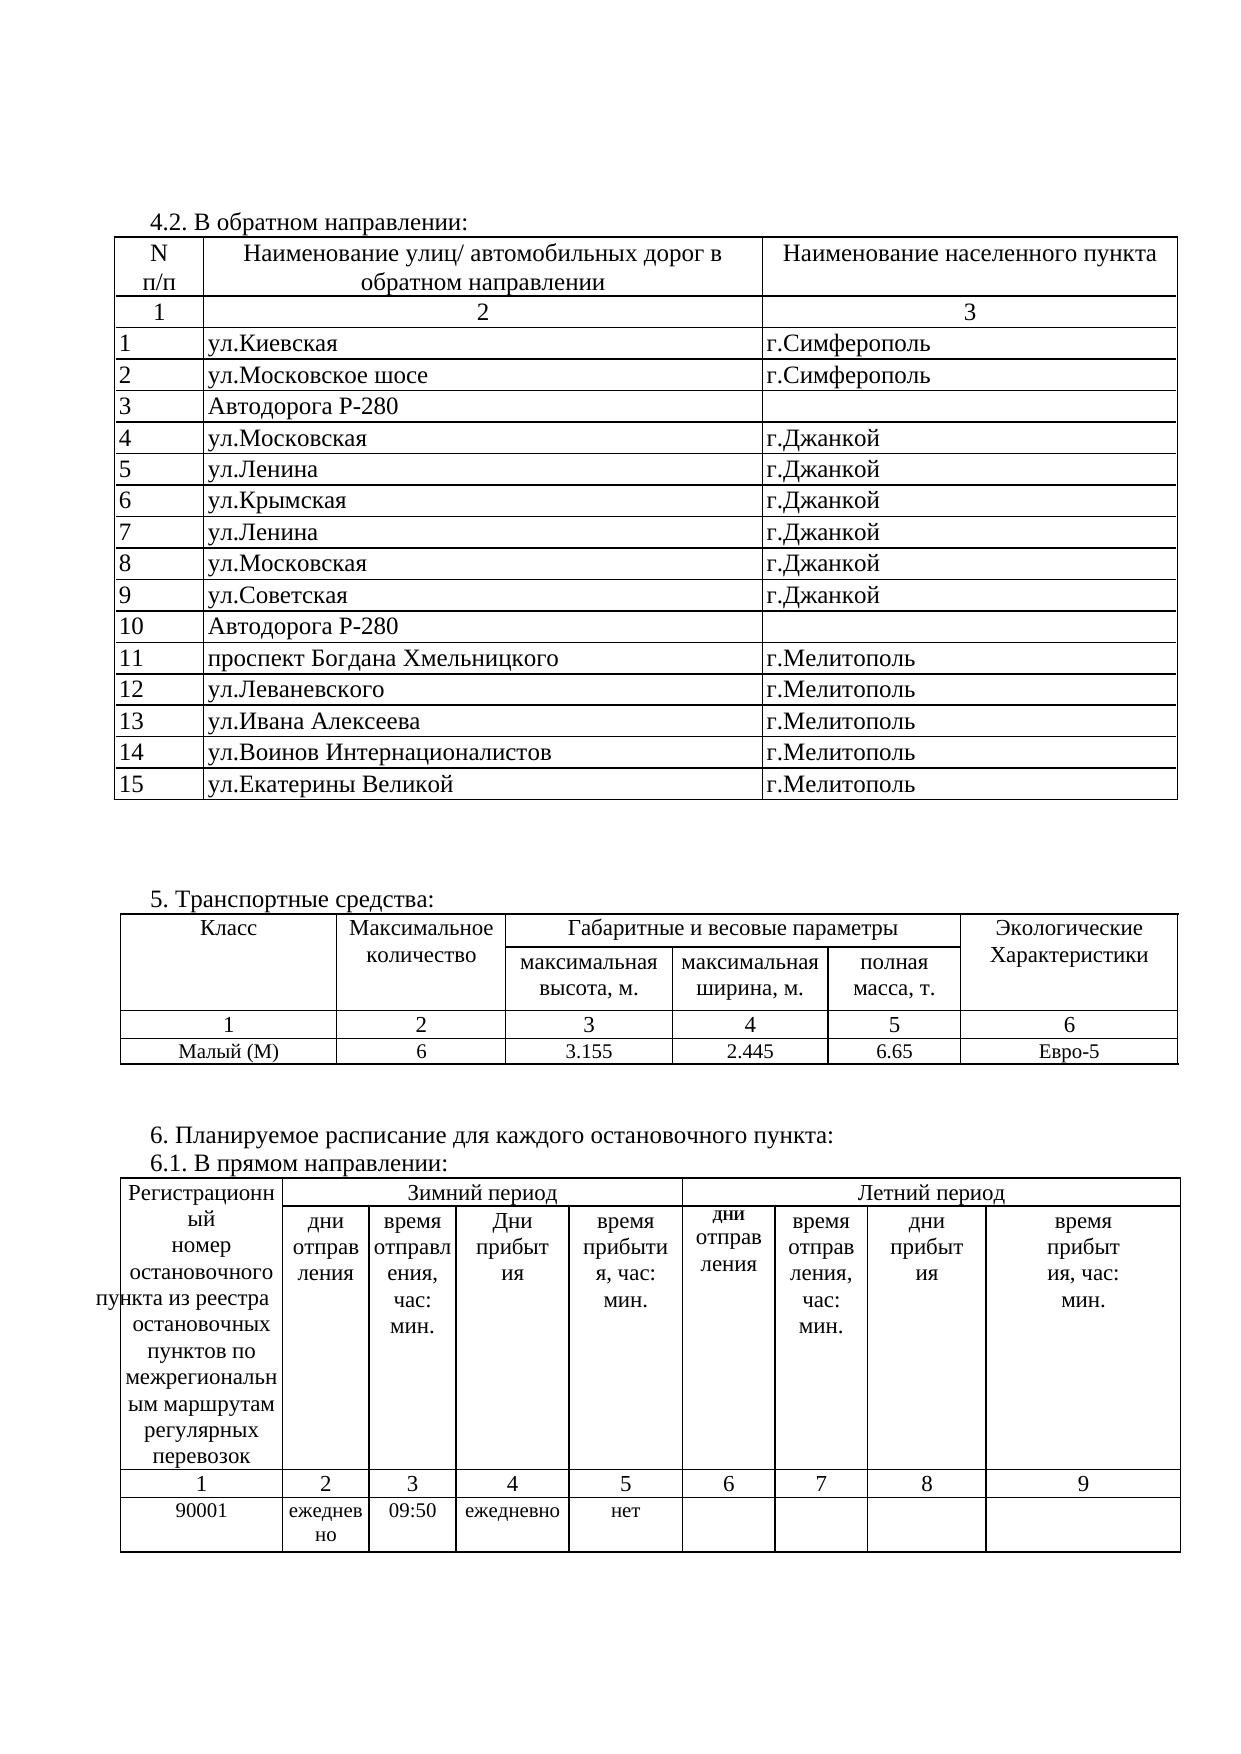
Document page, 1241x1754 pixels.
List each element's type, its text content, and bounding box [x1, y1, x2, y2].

table_cell ул.Советская [204, 580, 762, 610]
text 6.1. В прямом направлении: [150, 1148, 1090, 1177]
table_cell 1 [115, 328, 203, 358]
table_cell 14 [115, 737, 203, 767]
table_cell ул.Ивана Алексеева [204, 706, 762, 736]
table_header Летний период [683, 1179, 1180, 1205]
table_cell г.Мелитополь [763, 704, 1177, 736]
table_cell Евро-5 [961, 1039, 1177, 1063]
table_header Наименование населенного пункта [763, 238, 1177, 295]
table_cell ежедневно [457, 1498, 568, 1551]
table_cell ежедневно [283, 1498, 368, 1551]
table_cell ул.Московское шосе [204, 360, 762, 390]
table_cell г.Джанкой [763, 579, 1177, 610]
table_cell [763, 390, 1177, 421]
table_cell 7 [776, 1470, 867, 1497]
table_cell 8 [115, 548, 203, 578]
table_cell [763, 610, 1177, 641]
table_cell 4 [457, 1470, 568, 1497]
table_cell 5 [570, 1470, 682, 1497]
table_cell ул.Московская [204, 423, 762, 453]
table_cell 6 [961, 1011, 1177, 1037]
table_cell Малый (М) [121, 1039, 336, 1063]
table_cell 13 [115, 705, 203, 736]
table_cell 3 [115, 391, 203, 421]
text 4.2. В обратном направлении: [150, 207, 1090, 236]
table_cell г.Симферополь [763, 327, 1177, 358]
table_cell ул.Ленина [204, 517, 762, 547]
table_cell 1 [121, 1470, 282, 1497]
table_cell 3 [763, 295, 1177, 327]
text 6. Планируемое расписание для каждого остановочного пункта: [150, 1120, 1090, 1148]
table_cell г.Мелитополь [763, 736, 1177, 767]
table_cell 8 [868, 1470, 985, 1497]
table_cell полная масса, т. [829, 948, 960, 1009]
table_cell нет [570, 1498, 682, 1551]
table_cell 3 [506, 1011, 672, 1037]
table_cell дни прибыт ия [868, 1207, 985, 1469]
table_cell г.Симферополь [763, 358, 1177, 390]
table_cell 4 [115, 422, 203, 453]
table_header Максимальное количество [337, 915, 505, 1009]
table_cell г.Мелитополь [763, 767, 1177, 799]
table_cell [868, 1498, 985, 1551]
table_cell 09:50 [370, 1498, 455, 1551]
table_cell 6 [683, 1470, 774, 1497]
table_cell ул.Ленина [204, 454, 762, 484]
table_cell Автодорога Р-280 [204, 391, 762, 421]
table_cell ул.Воинов Интернационалистов [204, 737, 762, 767]
table_cell Автодорога Р-280 [204, 612, 762, 641]
table_cell 6 [115, 485, 203, 516]
table_cell время прибыти я, час: мин. [570, 1207, 682, 1469]
table_cell 5 [829, 1011, 960, 1037]
table_header Экологические Характеристики [961, 915, 1177, 1009]
table_cell 9 [987, 1470, 1180, 1497]
table_cell 4 [673, 1011, 827, 1037]
table_cell максимальная высота, м. [506, 948, 672, 1009]
table_cell время отправ ления, час: мин. [776, 1207, 867, 1469]
table_cell ул.Крымская [204, 486, 762, 516]
table_cell 1 [115, 296, 203, 327]
table_cell 15 [115, 768, 203, 799]
table_cell время отправл ения, час: мин. [370, 1207, 455, 1469]
table_cell 6 [337, 1039, 505, 1063]
table_cell 1 [121, 1011, 336, 1037]
table_header Наименование улиц/ автомобильных дорог в обратном направлении [204, 238, 762, 295]
table_cell ул.Леваневского [204, 675, 762, 704]
table_cell [683, 1498, 774, 1551]
table_cell 7 [115, 517, 203, 547]
table_cell г.Джанкой [763, 516, 1177, 547]
table_header Зимний период [283, 1179, 682, 1205]
table_cell время прибыт ия, час: мин. [987, 1207, 1180, 1469]
table_cell 90001 [121, 1498, 282, 1551]
table_cell г.Мелитополь [763, 673, 1177, 704]
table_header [121, 1179, 282, 1469]
table_cell Дни прибыт ия [457, 1207, 568, 1469]
table_cell ул.Киевская [204, 328, 762, 358]
table_header N п/п [115, 238, 203, 295]
table_cell 5 [115, 454, 203, 484]
table_cell 10 [115, 611, 203, 641]
table_cell г.Джанкой [763, 484, 1177, 516]
table_header Габаритные и весовые параметры [506, 915, 960, 946]
table_cell [987, 1498, 1180, 1551]
table_cell [776, 1498, 867, 1551]
table_cell 2.445 [673, 1039, 827, 1063]
table_cell 12 [115, 674, 203, 704]
table_cell 3.155 [506, 1039, 672, 1063]
text 5. Транспортные средства: [150, 884, 1090, 913]
table_cell 2 [337, 1011, 505, 1037]
table_cell 3 [370, 1470, 455, 1497]
table_cell проспект Богдана Хмельницкого [204, 643, 762, 673]
table_cell ул.Московская [204, 549, 762, 578]
table_header Класс [121, 915, 336, 1009]
table_cell 2 [283, 1470, 368, 1497]
table_cell дни отправ ления [283, 1207, 368, 1469]
table_cell ул.Екатерины Великой [204, 769, 762, 799]
table_cell 11 [115, 643, 203, 673]
table_cell 9 [115, 580, 203, 610]
table_cell 6.65 [829, 1039, 960, 1063]
table_cell 2 [204, 297, 762, 327]
table_cell г.Джанкой [763, 547, 1177, 578]
table_cell г.Джанкой [763, 421, 1177, 453]
table_cell ДНИ отправ ления [683, 1207, 774, 1469]
table_cell г.Мелитополь [763, 641, 1177, 673]
table_cell максимальная ширина, м. [673, 948, 827, 1009]
table_cell 2 [115, 359, 203, 390]
table_cell г.Джанкой [763, 453, 1177, 484]
